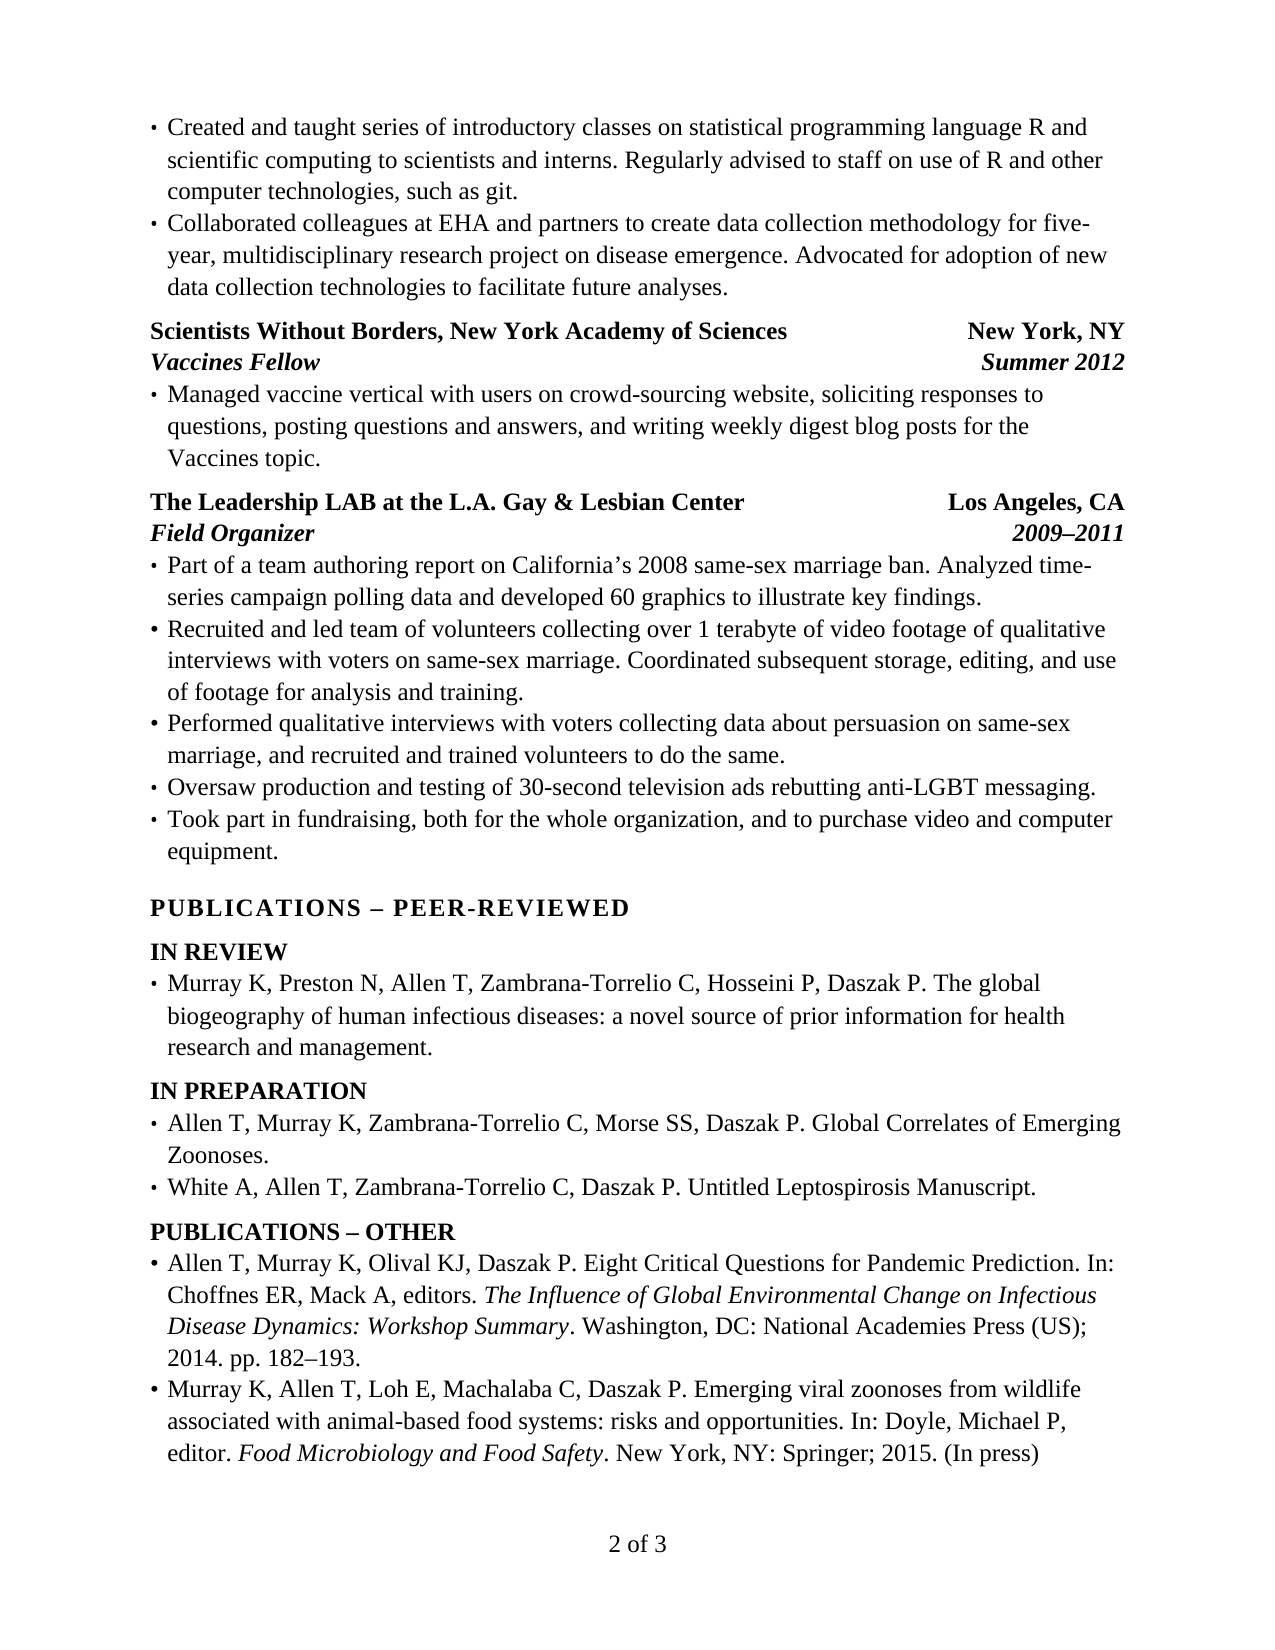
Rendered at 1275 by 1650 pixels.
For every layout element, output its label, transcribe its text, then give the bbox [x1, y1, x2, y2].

list Oversaw production and testing of 30-second television ads rebutting anti-LGBT messaging. [150, 772, 1125, 801]
list Created and taught series of introductory classes on statistical programming language R and scientific computing to scientists and interns. Regularly advised to staff on use of R and other computer technologies, such as git. [150, 112, 1125, 205]
subtitle Field Organizer 2009–2011 [150, 518, 1125, 547]
list White A, Allen T, Zambrana-Torrelio C, Daszak P. Untitled Leptospirosis Manuscript. [150, 1172, 1125, 1201]
subtitle IN PREPARATION [150, 1076, 1125, 1105]
list Took part in fundraising, both for the whole organization, and to purchase video and computer equipment. [150, 804, 1125, 865]
list Managed vaccine vertical with users on crowd-sourcing website, soliciting responses to questions, posting questions and answers, and writing weekly digest blog posts for the Vaccines topic. [150, 379, 1125, 472]
list Allen T, Murray K, Olival KJ, Daszak P. Eight Critical Questions for Pandemic Prediction. In: Choffnes ER, Mack A, editors. The Influence of Global Environmental Change on Infectious Disease Dynamics: Workshop Summary. Washington, DC: National Academies Press (US); 2014. pp. 182–193. [150, 1248, 1125, 1372]
subtitle PUBLICATIONS – OTHER [150, 1217, 1125, 1246]
subtitle Scientists Without Borders, New York Academy of Sciences New York, NY [150, 316, 1125, 344]
list Murray K, Allen T, Loh E, Machalaba C, Daszak P. Emerging viral zoonoses from wildlife associated with animal-based food systems: risks and opportunities. In: Doyle, Michael P, editor. Food Microbiology and Food Safety. New York, NY: Springer; 2015. (In press) [150, 1374, 1125, 1466]
list Collaborated colleagues at EHA and partners to create data collection methodology for five-year, multidisciplinary research project on disease emergence. Advocated for adoption of new data collection technologies to facilitate future analyses. [150, 208, 1125, 301]
subtitle IN REVIEW [150, 937, 1125, 966]
subtitle PUBLICATIONS – PEER-REVIEWED [150, 893, 1125, 922]
list Part of a team authoring report on California’s 2008 same-sex marriage ban. Analyzed time-series campaign polling data and developed 60 graphics to illustrate key findings. [150, 550, 1125, 611]
list Murray K, Preston N, Allen T, Zambrana-Torrelio C, Hosseini P, Daszak P. The global biogeography of human infectious diseases: a novel source of prior information for health research and management. [150, 968, 1125, 1061]
list Performed qualitative interviews with voters collecting data about persuasion on same-sex marriage, and recruited and trained volunteers to do the same. [150, 708, 1125, 769]
subtitle Vaccines Fellow Summer 2012 [150, 347, 1125, 376]
list Recruited and led team of volunteers collecting over 1 terabyte of video footage of qualitative interviews with voters on same-sex marriage. Coordinated subsequent storage, editing, and use of footage for analysis and training. [150, 614, 1125, 706]
subtitle The Leadership LAB at the L.A. Gay & Lesbian Center Los Angeles, CA [150, 487, 1125, 516]
list Allen T, Murray K, Zambrana-Torrelio C, Morse SS, Daszak P. Global Correlates of Emerging Zoonoses. [150, 1108, 1125, 1169]
